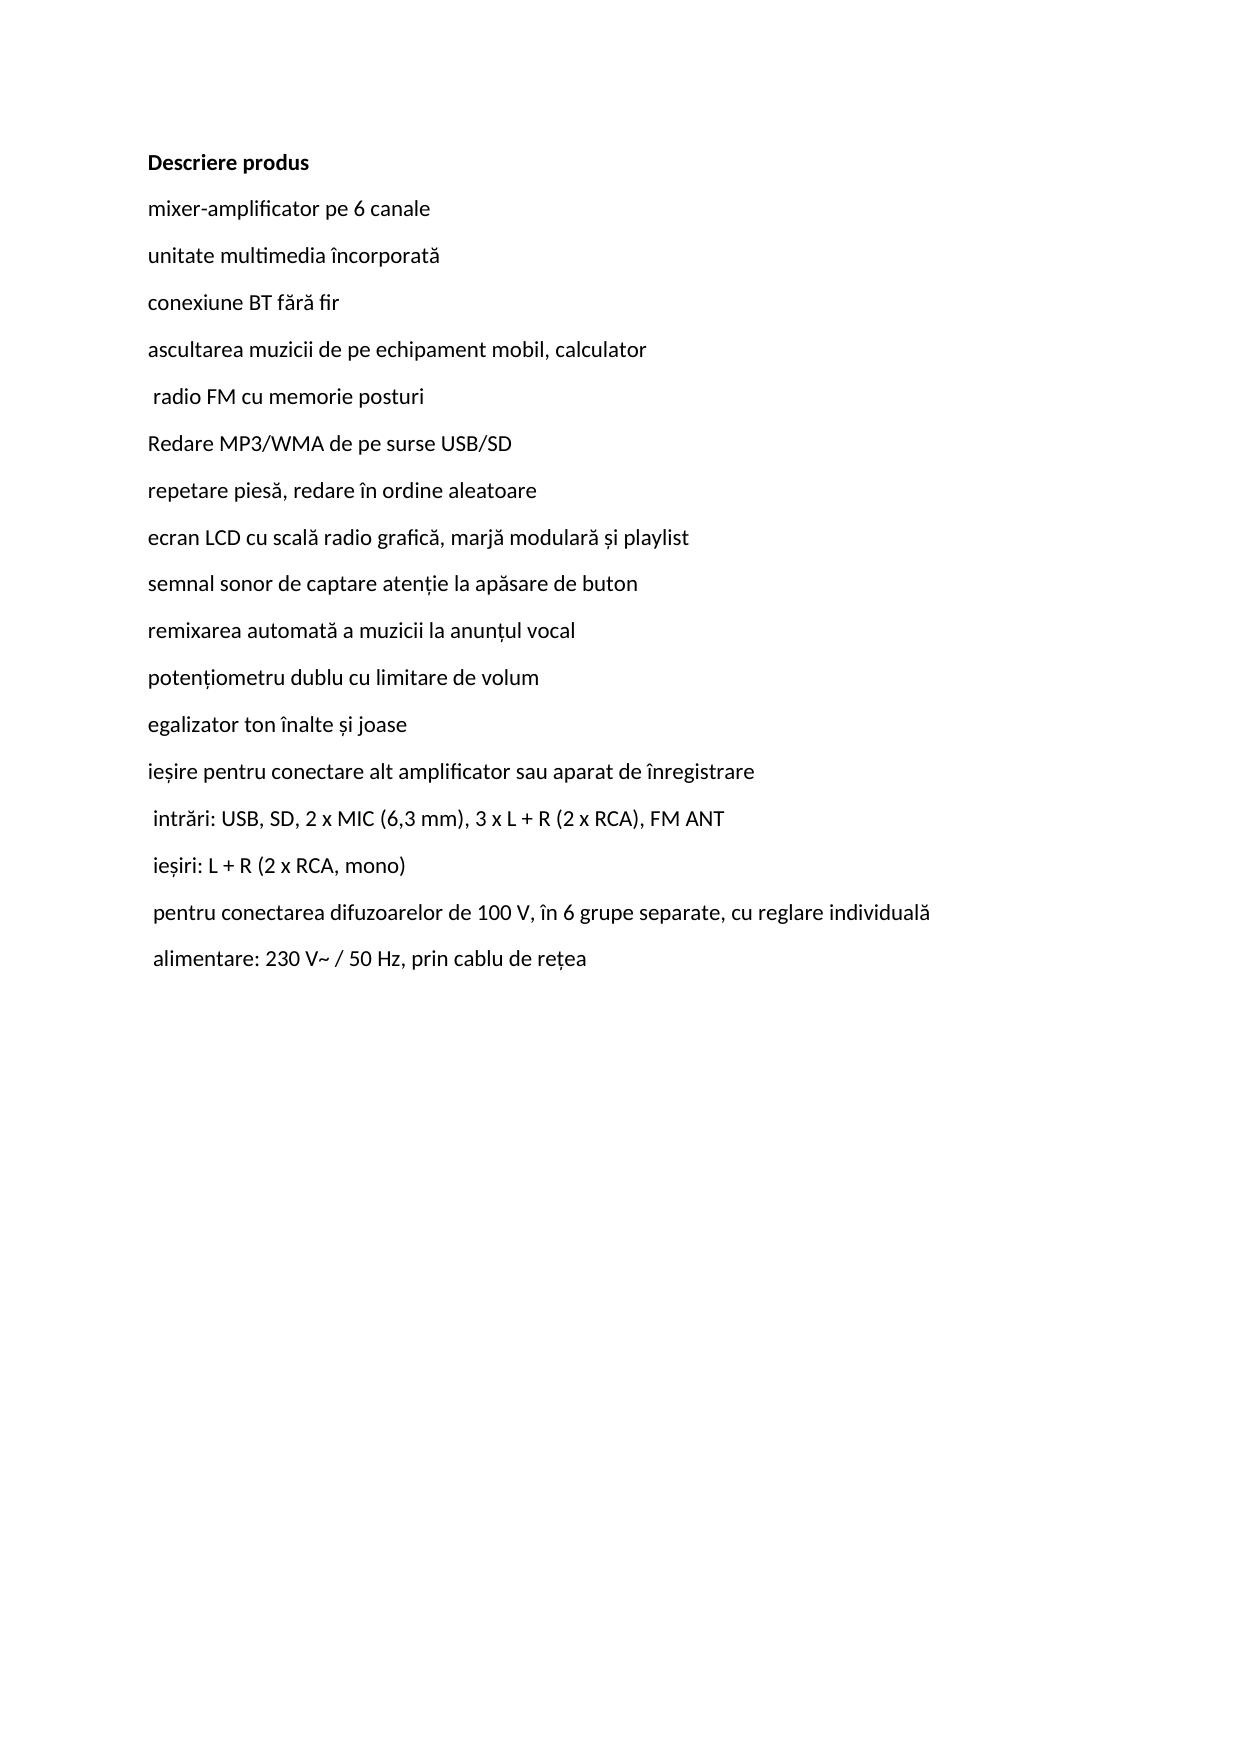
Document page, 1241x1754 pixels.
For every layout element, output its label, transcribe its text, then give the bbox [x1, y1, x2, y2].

text ieșiri: L + R (2 x RCA, mono) [148, 851, 1093, 879]
text ascultarea muzicii de pe echipament mobil, calculator [148, 335, 1093, 363]
text radio FM cu memorie posturi [148, 382, 1093, 410]
text egalizator ton înalte și joase [148, 710, 1093, 738]
text alimentare: 230 V~ / 50 Hz, prin cablu de rețea [148, 944, 1093, 972]
text pentru conectarea difuzoarelor de 100 V, în 6 grupe separate, cu reglare individuală [148, 898, 1093, 926]
text conexiune BT fără fir [148, 288, 1093, 316]
text remixarea automată a muzicii la anunțul vocal [148, 616, 1093, 644]
text ieșire pentru conectare alt amplificator sau aparat de înregistrare [148, 757, 1093, 785]
text semnal sonor de captare atenție la apăsare de buton [148, 569, 1093, 597]
text Descriere produs [148, 148, 1093, 176]
text intrări: USB, SD, 2 x MIC (6,3 mm), 3 x L + R (2 x RCA), FM ANT [148, 804, 1093, 832]
text potențiometru dublu cu limitare de volum [148, 663, 1093, 691]
text Redare MP3/WMA de pe surse USB/SD [148, 429, 1093, 457]
text ecran LCD cu scală radio grafică, marjă modulară și playlist [148, 523, 1093, 551]
text unitate multimedia încorporată [148, 241, 1093, 269]
text mixer-amplificator pe 6 canale [148, 194, 1093, 222]
text repetare piesă, redare în ordine aleatoare [148, 476, 1093, 504]
